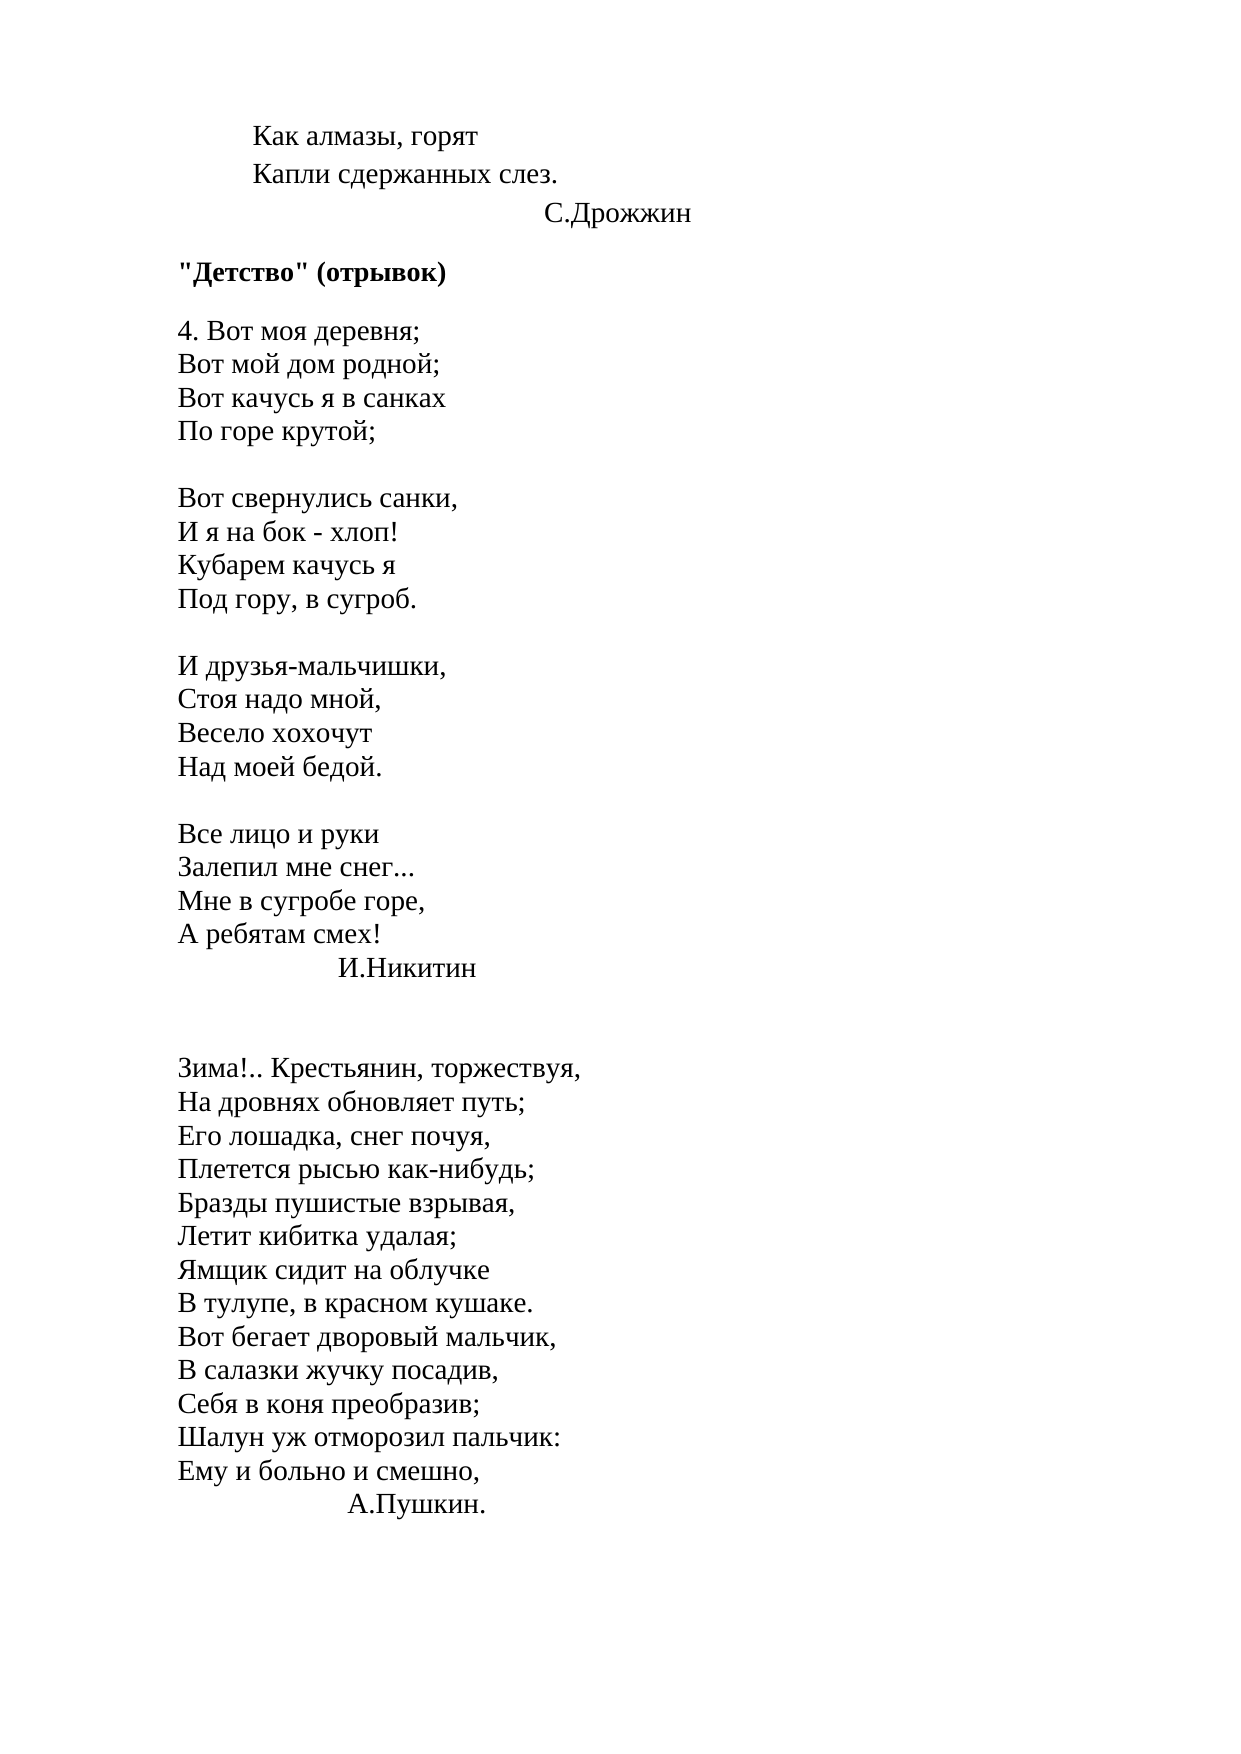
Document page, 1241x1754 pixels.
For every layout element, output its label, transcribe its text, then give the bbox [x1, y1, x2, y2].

list Как алмазы, горят [252, 118, 1152, 152]
list Капли сдержанных слез. [252, 157, 1152, 190]
text И.Никитин [177, 950, 1152, 983]
list А.Пушкин. [252, 1487, 1152, 1520]
text 4. Вот моя деревня; Вот мой дом родной; Вот качусь я в санках По горе крутой; Вот свернулись санки, И я на бок - хлоп! Кубарем качусь я Под гору, в сугроб. И друзья-мальчишки, Стоя надо мной, Весело хохочут Над моей бедой. Все лицо и руки Залепил мне снег... Мне в сугробе горе, А ребятам смех! [177, 313, 1152, 950]
text "Детство" (отрывок) [177, 254, 1152, 287]
list С.Дрожжин [252, 195, 1152, 229]
text Зима!.. Крестьянин, торжествуя, На дровнях обновляет путь; Его лошадка, снег почуя, Плетется рысью как-нибудь; Бразды пушистые взрывая, Летит кибитка удалая; Ямщик сидит на облучке В тулупе, в красном кушаке. Вот бегает дворовый мальчик, В салазки жучку посадив, Себя в коня преобразив; Шалун уж отморозил пальчик: Ему и больно и смешно, [177, 1051, 1152, 1487]
